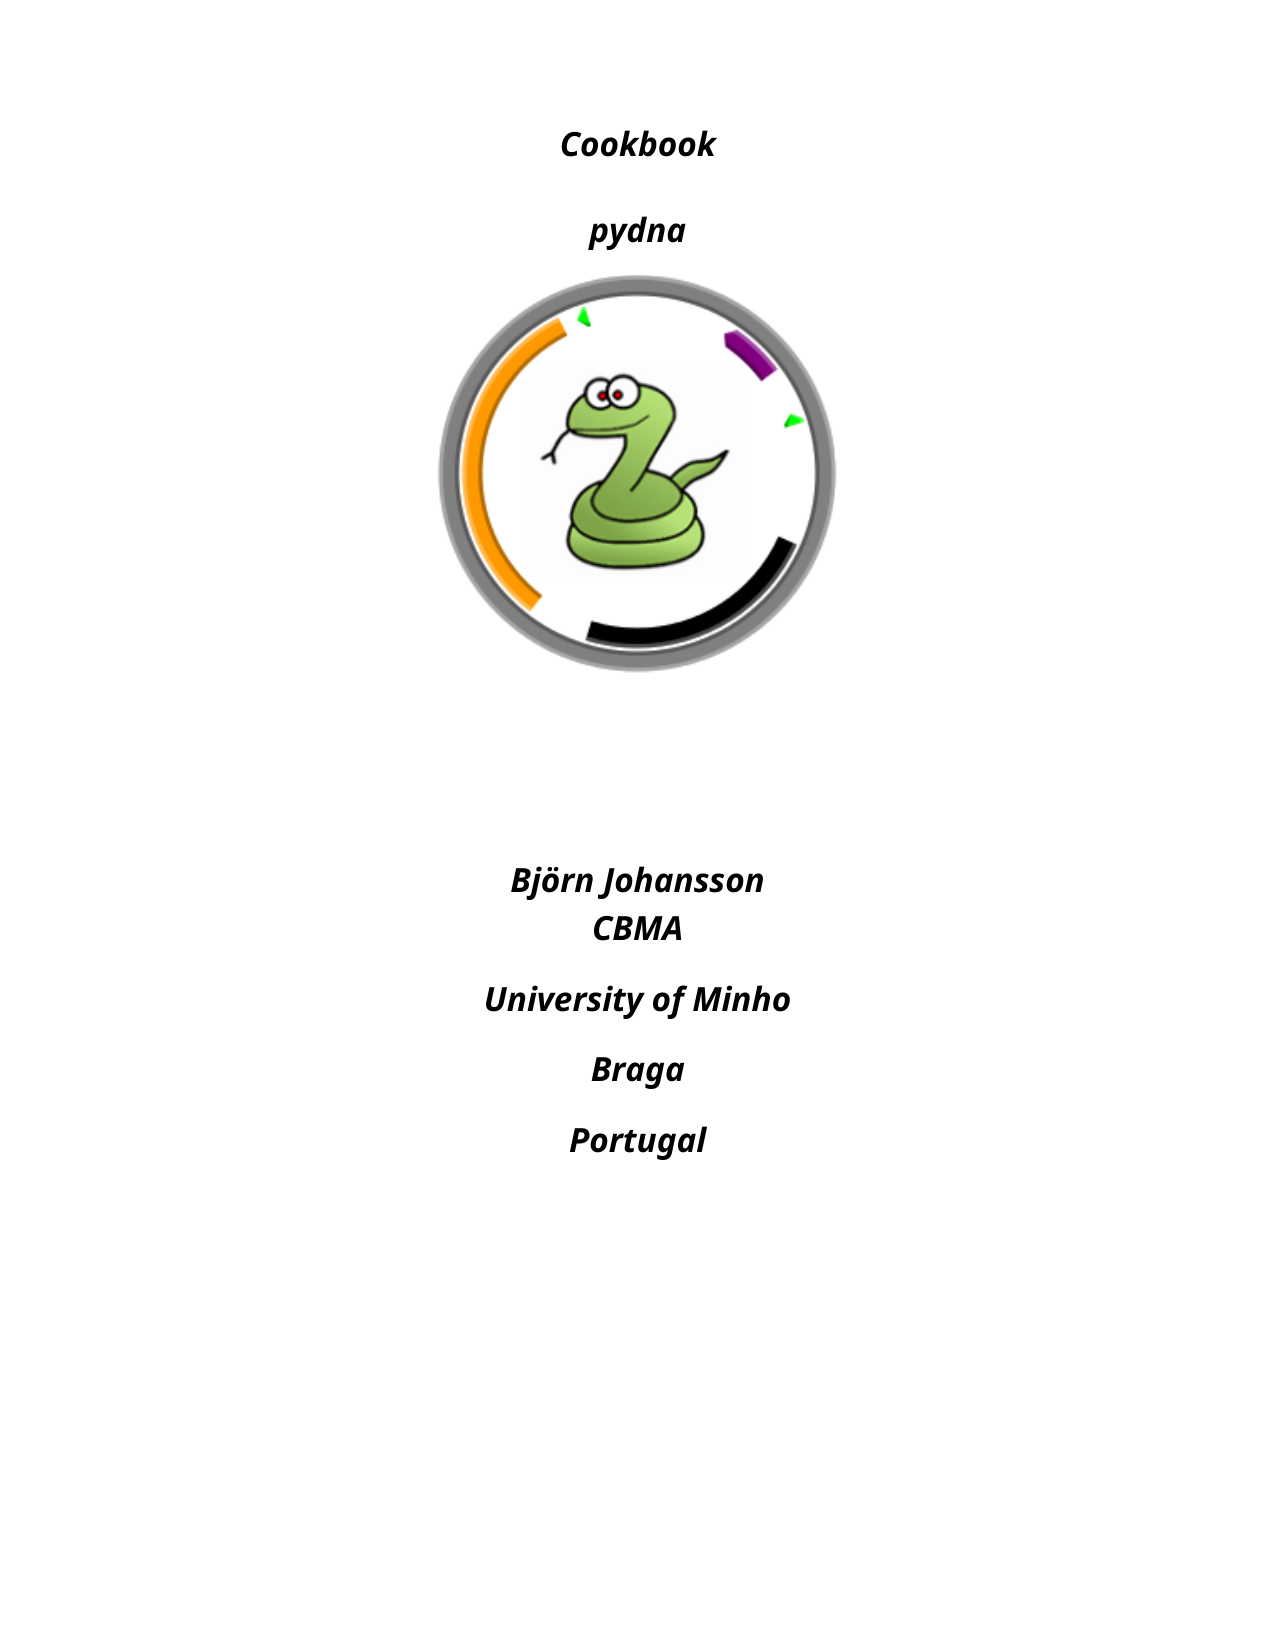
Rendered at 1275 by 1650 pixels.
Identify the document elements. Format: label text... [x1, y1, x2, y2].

subtitle Portugal [118, 1116, 1157, 1162]
subtitle CBMA [118, 905, 1157, 951]
picture [435, 275, 840, 676]
subtitle University of Minho [118, 976, 1157, 1021]
subtitle pydna [118, 207, 1157, 252]
subtitle Cookbook [118, 121, 1157, 167]
subtitle Björn Johansson [118, 857, 1157, 902]
subtitle Braga [118, 1046, 1157, 1091]
